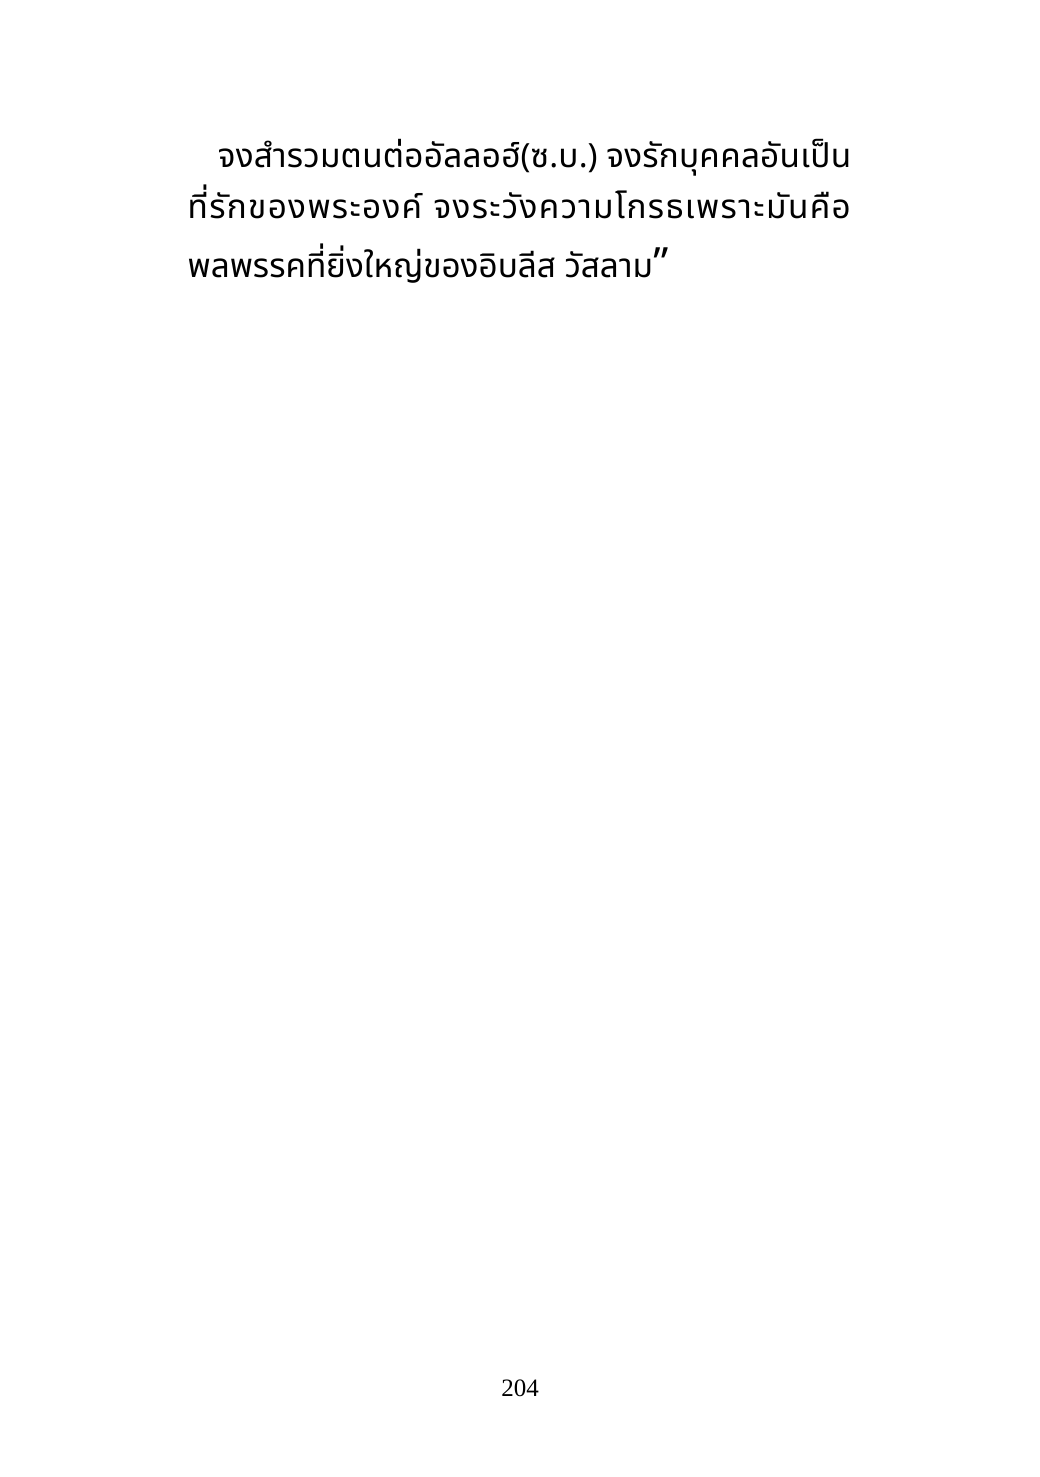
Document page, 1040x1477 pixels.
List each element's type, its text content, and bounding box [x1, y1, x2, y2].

text จงสำรวมตนต่ออัลลอฮ์(ซ.บ.) จงรักบุคคลอันเป็นที่รักของพระองค์ จงระวังความโกรธเพราะมันคือพลพรรคที่ยิ่งใหญ่ของอิบลีส วัสลาม” [187, 132, 852, 296]
